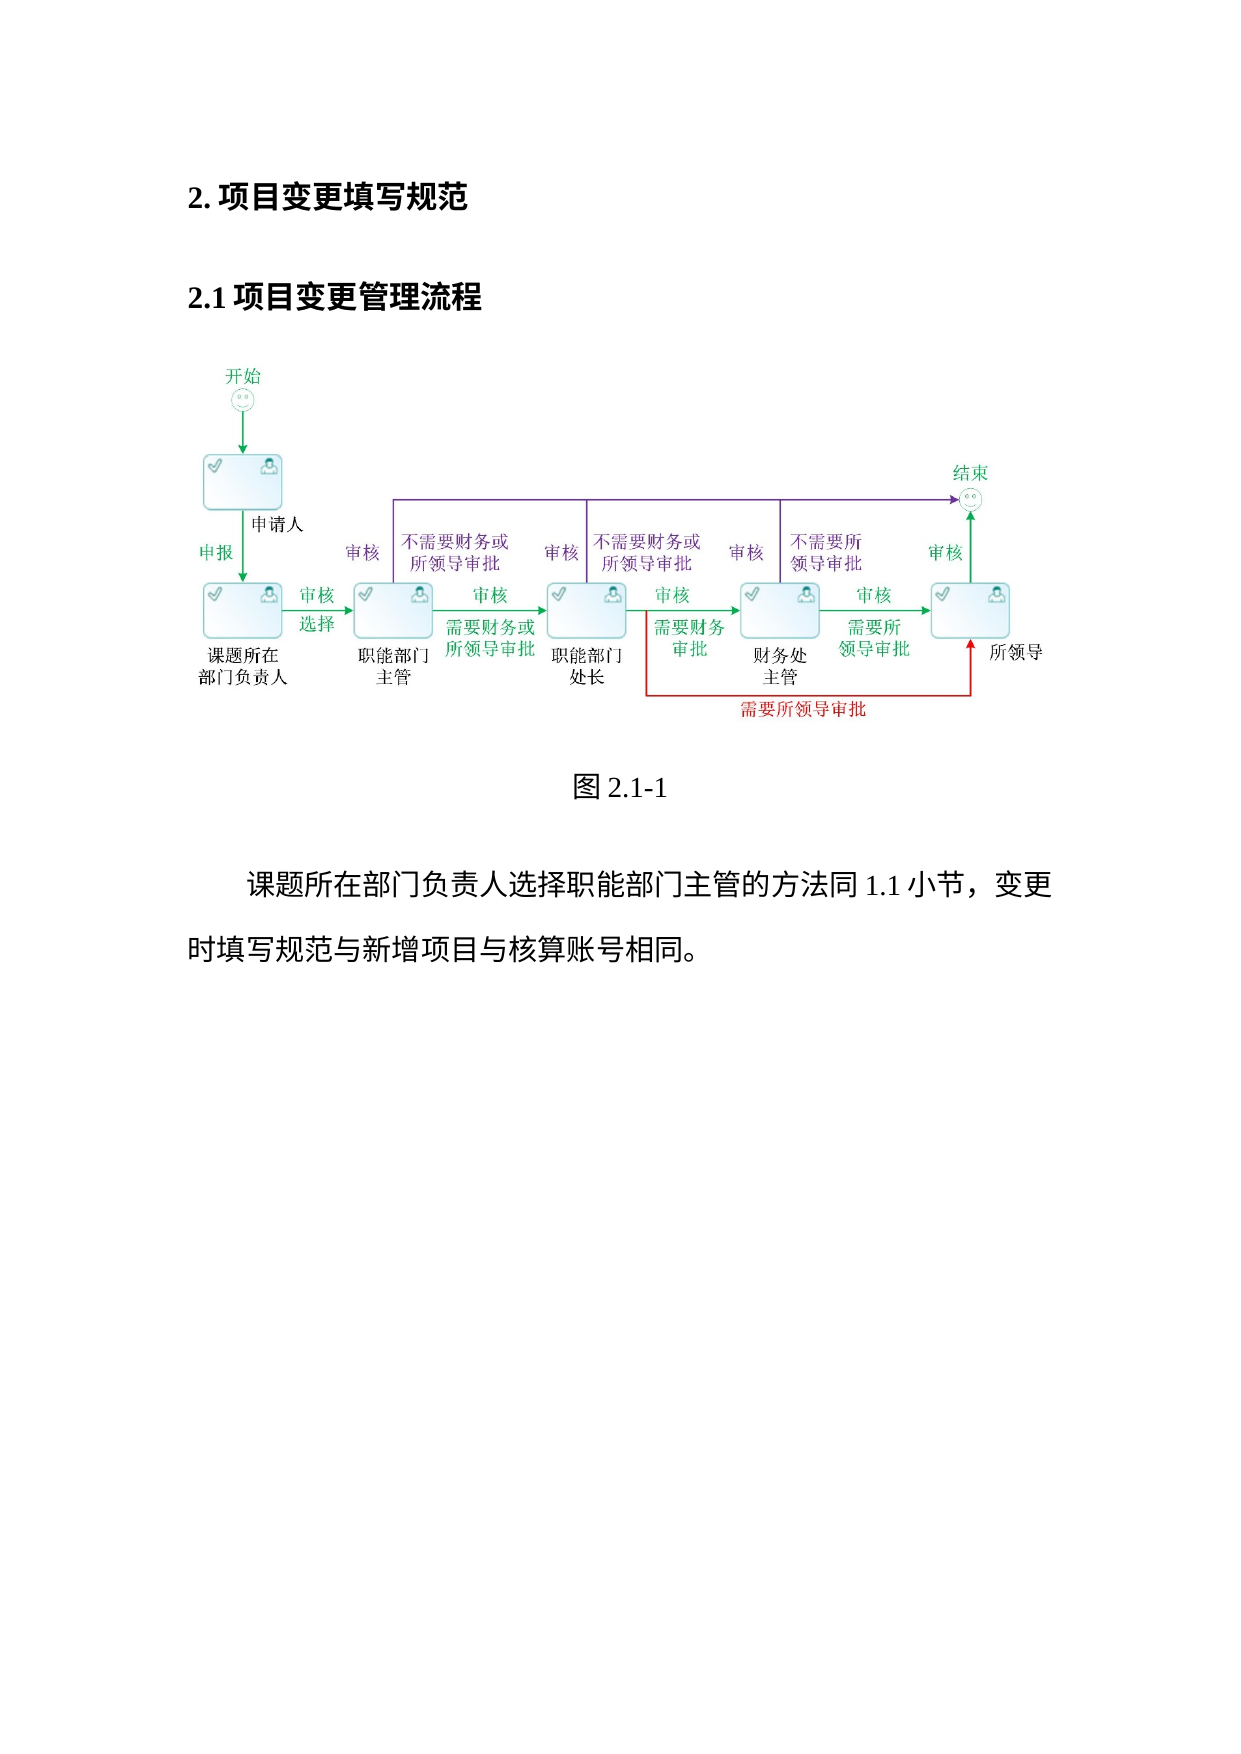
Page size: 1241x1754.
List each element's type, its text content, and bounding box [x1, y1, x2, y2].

picture [187, 362, 1053, 727]
subtitle 2.1项目变更管理流程 [187, 262, 1053, 327]
text 课题所在部门负责人选择职能部门主管的方法同1.1小节，变更时填写规范与新增项目与核算账号相同。 [187, 850, 1053, 980]
text 图2.1-1 [187, 752, 1053, 817]
subtitle 2. 项目变更填写规范 [187, 162, 1053, 227]
